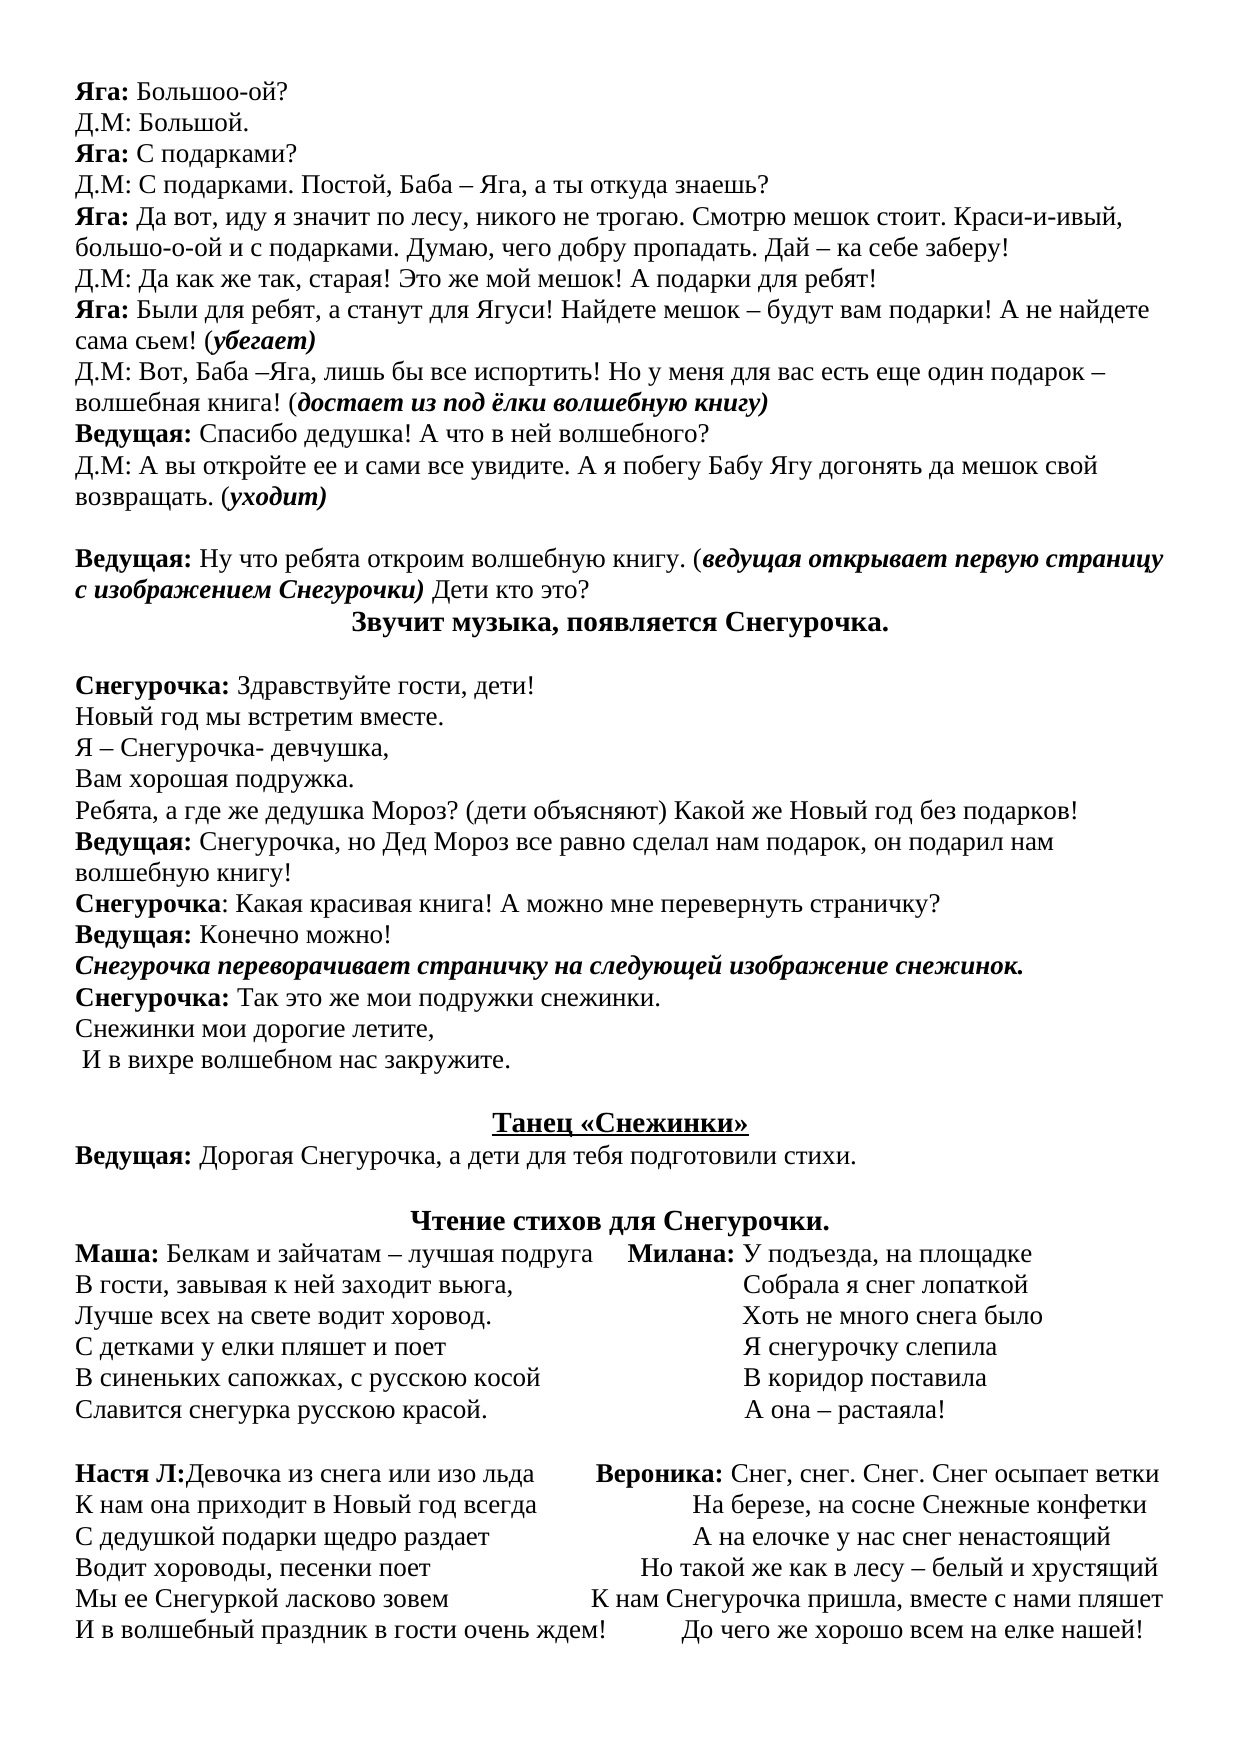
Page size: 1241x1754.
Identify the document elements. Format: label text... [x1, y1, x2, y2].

text Д.М: Вот, Баба –Яга, лишь бы все испортить! Но у меня для вас есть еще один подарок – волшебная книга! (достает из под ёлки волшебную книгу) [75, 355, 1165, 418]
text К нам она приходит в Новый год всегда На березе, на сосне Снежные конфетки [75, 1488, 1165, 1520]
text Д.М: Да как же так, старая! Это же мой мешок! А подарки для ребят! [75, 262, 1165, 293]
text Снегурочка: Так это же мои подружки снежинки. [75, 981, 1165, 1012]
text Ведущая: Ну что ребята откроим волшебную книгу. (ведущая открывает первую страницу с изображением Снегурочки) Дети кто это? [75, 542, 1165, 604]
text Снегурочка переворачивает страничку на следующей изображение снежинок. [75, 949, 1165, 981]
text Вам хорошая подружка. [75, 763, 1165, 794]
text Настя Л:Девочка из снега или изо льда Вероника: Снег, снег. Снег. Снег осыпает ветки [75, 1457, 1165, 1488]
text Ведущая: Конечно можно! [75, 918, 1165, 949]
text Снегурочка: Какая красивая книга! А можно мне перевернуть страничку? [75, 887, 1165, 918]
text Д.М: А вы откройте ее и сами все увидите. А я побегу Бабу Ягу догонять да мешок свой возвращать. (уходит) [75, 449, 1165, 511]
text Снежинки мои дорогие летите, [75, 1012, 1165, 1043]
text Водит хороводы, песенки поет Но такой же как в лесу – белый и хрустящий [75, 1551, 1165, 1582]
text Чтение стихов для Снегурочки. [75, 1203, 1165, 1237]
text Мы ее Снегуркой ласково зовем К нам Снегурочка пришла, вместе с нами пляшет [75, 1582, 1165, 1613]
text Ведущая: Дорогая Снегурочка, а дети для тебя подготовили стихи. [75, 1139, 1165, 1170]
text Снегурочка: Здравствуйте гости, дети! [75, 669, 1165, 700]
text С детками у елки пляшет и поет Я снегурочку слепила [75, 1330, 1165, 1362]
text Ведущая: Снегурочка, но Дед Мороз все равно сделал нам подарок, он подарил нам волшебную книгу! [75, 825, 1165, 887]
text Звучит музыка, появляется Снегурочка. [75, 604, 1165, 638]
text Яга: Большоо-ой? [75, 75, 1165, 106]
text Ребята, а где же дедушка Мороз? (дети объясняют) Какой же Новый год без подарков! [75, 794, 1165, 825]
text С дедушкой подарки щедро раздает А на елочке у нас снег ненастоящий [75, 1520, 1165, 1551]
text Яга: Да вот, иду я значит по лесу, никого не трогаю. Смотрю мешок стоит. Краси-и-ивый, большо-о-ой и с подарками. Думаю, чего добру пропадать. Дай – ка себе заберу! [75, 199, 1165, 262]
text Я – Снегурочка- девчушка, [75, 731, 1165, 763]
text И в волшебный праздник в гости очень ждем! До чего же хорошо всем на елке нашей! [75, 1613, 1165, 1644]
text Д.М: С подарками. Постой, Баба – Яга, а ты откуда знаешь? [75, 168, 1165, 199]
text Маша: Белкам и зайчатам – лучшая подруга Милана: У подъезда, на площадке [75, 1237, 1165, 1268]
text Славится снегурка русскою красой. А она – растаяла! [75, 1393, 1165, 1424]
text Ведущая: Спасибо дедушка! А что в ней волшебного? [75, 418, 1165, 449]
text Танец «Снежинки» [75, 1105, 1165, 1139]
text В синеньких сапожках, с русскою косой В коридор поставила [75, 1362, 1165, 1393]
text Новый год мы встретим вместе. [75, 700, 1165, 731]
text В гости, завывая к ней заходит вьюга, Собрала я снег лопаткой [75, 1268, 1165, 1299]
text Яга: С подарками? [75, 137, 1165, 168]
text Лучше всех на свете водит хоровод. Хоть не много снега было [75, 1299, 1165, 1330]
text И в вихре волшебном нас закружите. [75, 1043, 1165, 1074]
text Д.М: Большой. [75, 106, 1165, 137]
text Яга: Были для ребят, а станут для Ягуси! Найдете мешок – будут вам подарки! А не найдете сама сьем! (убегает) [75, 293, 1165, 355]
